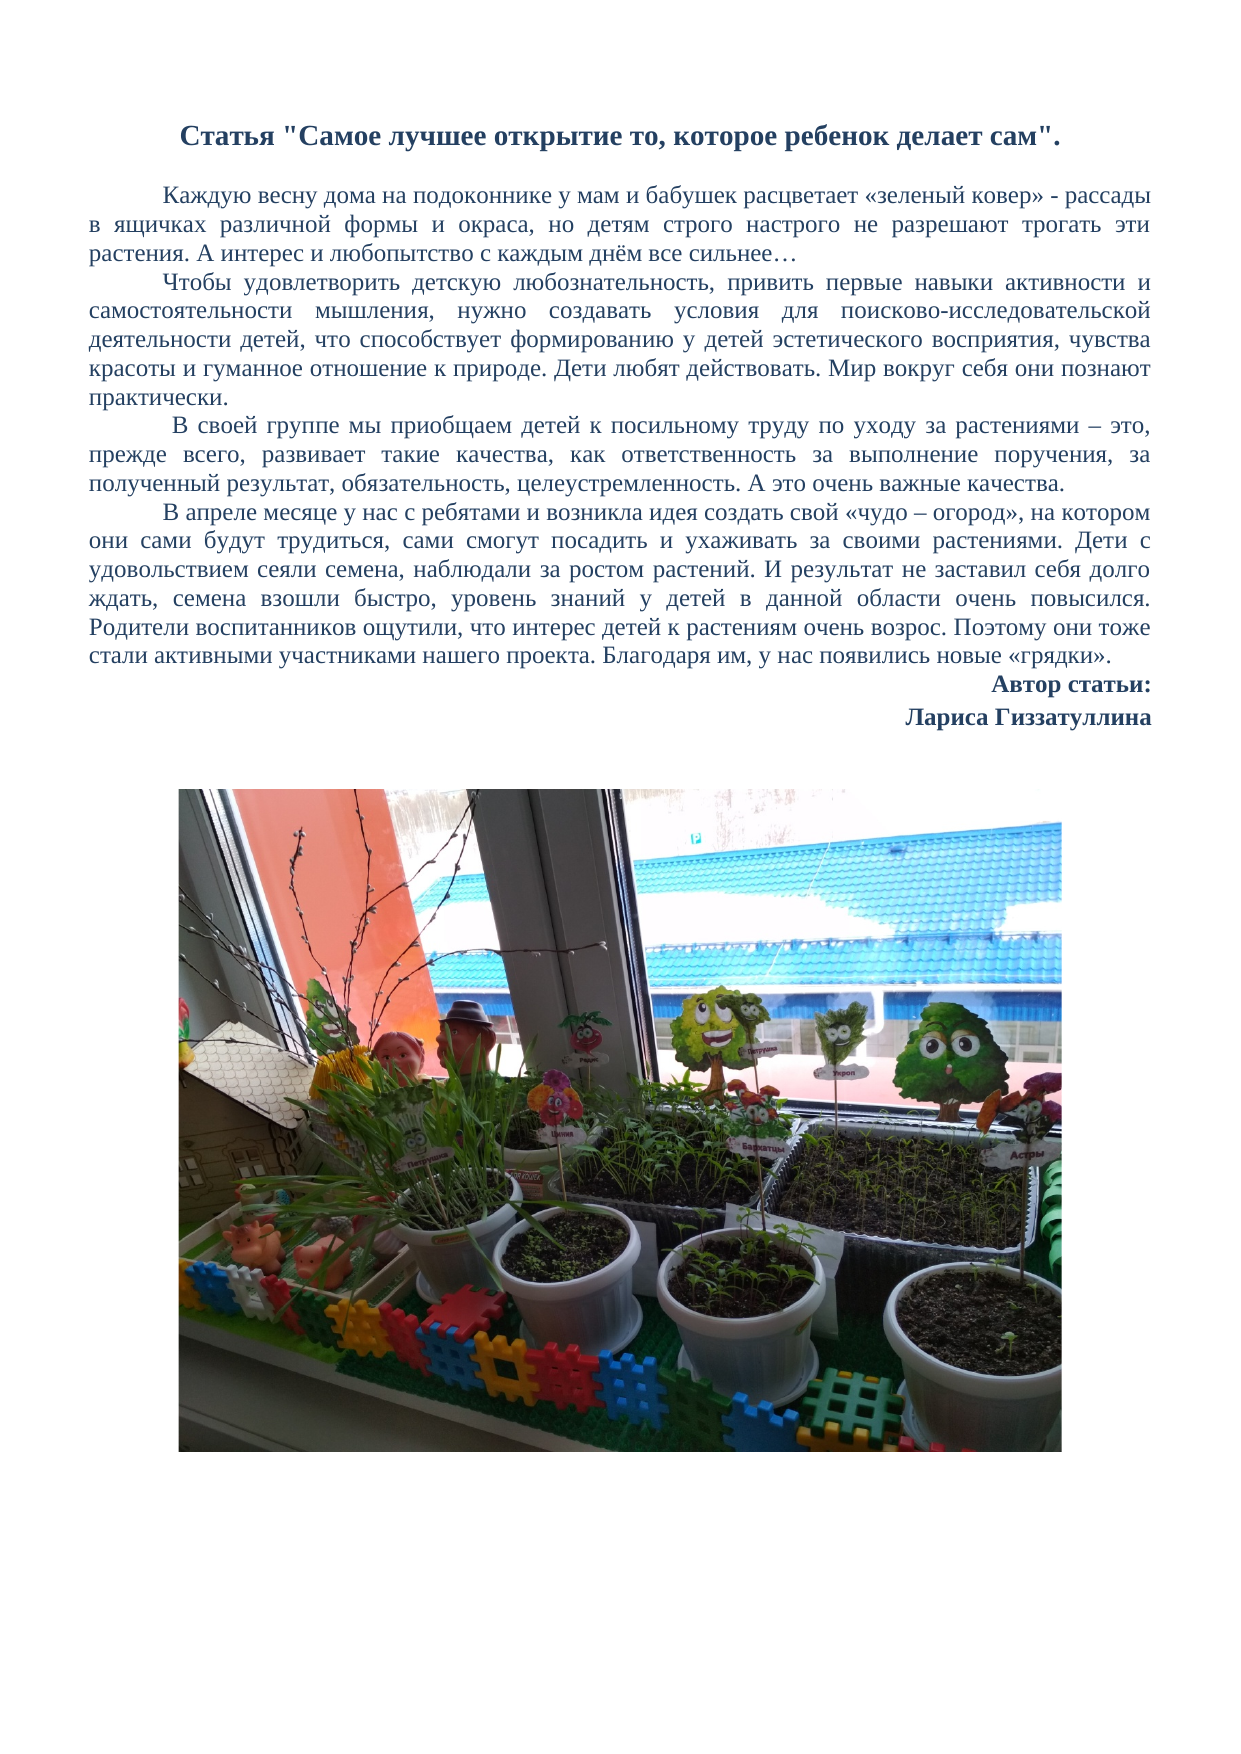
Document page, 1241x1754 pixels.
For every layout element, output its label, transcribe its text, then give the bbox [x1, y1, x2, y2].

text Автор статьи: [89, 669, 1152, 698]
text Статья "Самое лучшее открытие то, которое ребенок делает сам". [89, 118, 1152, 152]
text Лариса Гиззатуллина [89, 702, 1152, 731]
picture [178, 789, 1062, 1452]
text Каждую весну дома на подоконнике у мам и бабушек расцветает «зеленый ковер» - рассады в ящичках различной формы и окраса, но детям строго настрого не разрешают трогать эти растения. А интерес и любопытство с каждым днём все сильнее… [89, 180, 1152, 267]
text В апреле месяце у нас с ребятами и возникла идея создать свой «чудо – огород», на котором они сами будут трудиться, сами смогут посадить и ухаживать за своими растениями. Дети с удовольствием сеяли семена, наблюдали за ростом растений. И результат не заставил себя долго ждать, семена взошли быстро, уровень знаний у детей в данной области очень повысился. Родители воспитанников ощутили, что интерес детей к растениям очень возрос. Поэтому они тоже стали активными участниками нашего проекта. Благодаря им, у нас появились новые «грядки». [89, 497, 1152, 669]
text В своей группе мы приобщаем детей к посильному труду по уходу за растениями – это, прежде всего, развивает такие качества, как ответственность за выполнение поручения, за полученный результат, обязательность, целеустремленность. А это очень важные качества. [89, 410, 1152, 497]
text Чтобы удовлетворить детскую любознательность, привить первые навыки активности и самостоятельности мышления, нужно создавать условия для поисково-исследовательской деятельности детей, что способствует формированию у детей эстетического восприятия, чувства красоты и гуманное отношение к природе. Дети любят действовать. Мир вокруг себя они познают практически. [89, 267, 1152, 410]
